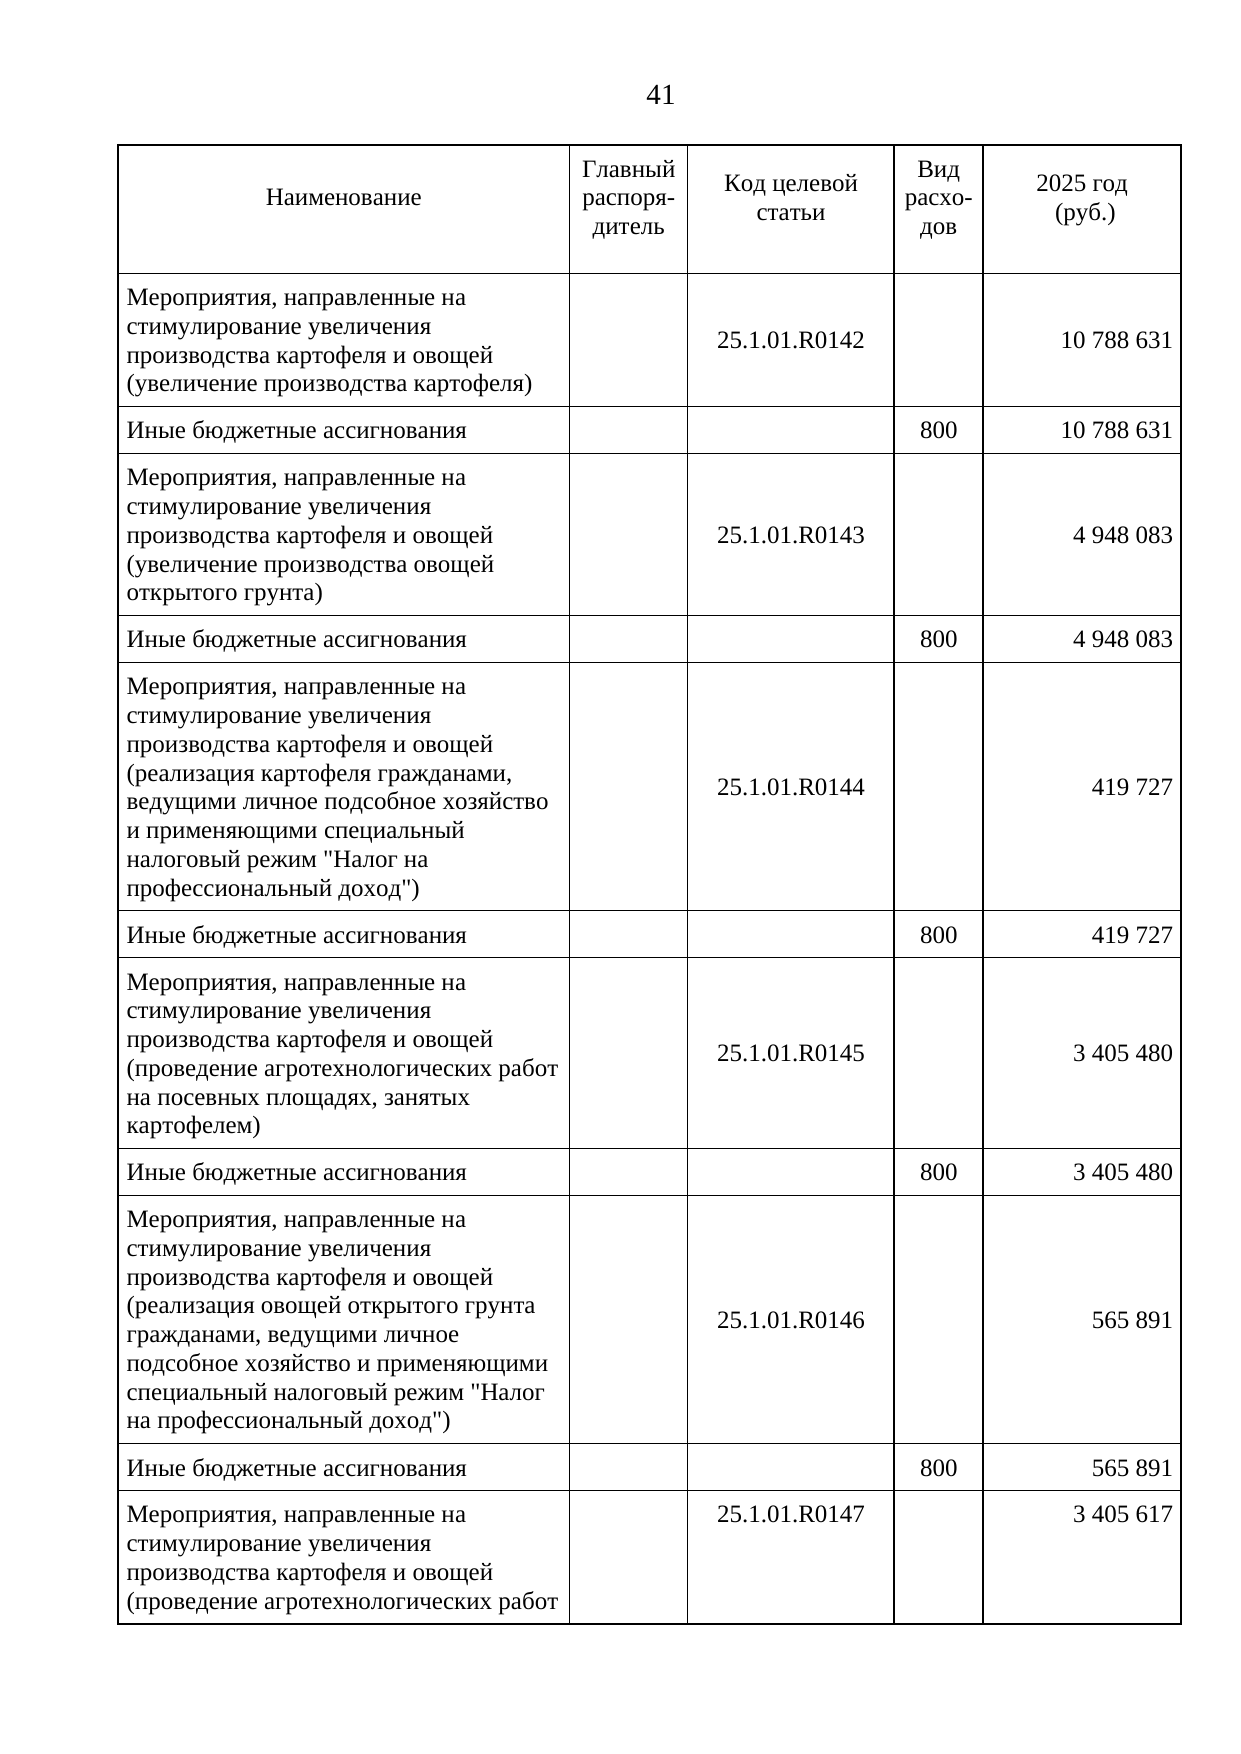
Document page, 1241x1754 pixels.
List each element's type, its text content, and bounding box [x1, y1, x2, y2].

table_cell 10 788 631 [984, 407, 1180, 453]
table_cell Мероприятия, направленные на стимулирование увеличения производства картофеля и овощей (реализация картофеля гражданами, ведущими личное подсобное хозяйство и применяющими специальный налоговый режим "Налог на профессиональный доход") [119, 663, 569, 910]
table_header Вид расхо- дов [895, 146, 982, 272]
table_cell 3 405 617 [984, 1491, 1180, 1623]
table_cell [570, 1491, 687, 1623]
table_cell [570, 958, 687, 1147]
table_cell [570, 616, 687, 662]
table_cell [895, 1196, 982, 1443]
table_cell Иные бюджетные ассигнования [119, 616, 569, 662]
table_cell 25.1.01.R0146 [688, 1196, 893, 1443]
table_cell [570, 911, 687, 957]
table_cell 800 [895, 1149, 982, 1194]
table_cell 419 727 [984, 663, 1180, 910]
table_cell 800 [895, 616, 982, 662]
table_cell [688, 1149, 893, 1194]
table_cell [688, 911, 893, 957]
table_header Главный распоря-дитель [570, 146, 687, 272]
table_cell Мероприятия, направленные на стимулирование увеличения производства картофеля и овощей (реализация овощей открытого грунта гражданами, ведущими личное подсобное хозяйство и применяющими специальный налоговый режим "Налог на профессиональный доход") [119, 1196, 569, 1443]
table_cell 25.1.01.R0142 [688, 274, 893, 406]
table_cell [570, 274, 687, 406]
table_cell [688, 616, 893, 662]
table_cell Мероприятия, направленные на стимулирование увеличения производства картофеля и овощей (проведение агротехнологических работ на посевных площадях, занятых картофелем) [119, 958, 569, 1147]
table_cell Иные бюджетные ассигнования [119, 407, 569, 453]
table_cell [895, 1491, 982, 1623]
table_cell Мероприятия, направленные на стимулирование увеличения производства картофеля и овощей (увеличение производства овощей открытого грунта) [119, 454, 569, 614]
table_cell [570, 454, 687, 614]
table_cell 25.1.01.R0147 [688, 1491, 893, 1623]
table_cell [570, 663, 687, 910]
table_cell 4 948 083 [984, 616, 1180, 662]
table_cell [570, 1149, 687, 1194]
table_cell Иные бюджетные ассигнования [119, 911, 569, 957]
table_cell 565 891 [984, 1196, 1180, 1443]
table_cell 800 [895, 911, 982, 957]
table_cell 25.1.01.R0143 [688, 454, 893, 614]
table_cell [895, 663, 982, 910]
table_cell [570, 1444, 687, 1490]
table_cell [895, 454, 982, 614]
table_header 2025 год (руб.) [984, 146, 1180, 272]
table_cell 565 891 [984, 1444, 1180, 1490]
table_cell 800 [895, 407, 982, 453]
table_cell [895, 274, 982, 406]
table_cell [688, 407, 893, 453]
table_cell Иные бюджетные ассигнования [119, 1149, 569, 1194]
table_cell [895, 958, 982, 1147]
table_cell Иные бюджетные ассигнования [119, 1444, 569, 1490]
table_cell 25.1.01.R0144 [688, 663, 893, 910]
table_cell 25.1.01.R0145 [688, 958, 893, 1147]
table_header Наименование [119, 146, 569, 272]
table_cell [688, 1444, 893, 1490]
table_cell Мероприятия, направленные на стимулирование увеличения производства картофеля и овощей (увеличение производства картофеля) [119, 274, 569, 406]
table_cell 3 405 480 [984, 1149, 1180, 1194]
table_cell 800 [895, 1444, 982, 1490]
table_cell [570, 1196, 687, 1443]
table_cell 4 948 083 [984, 454, 1180, 614]
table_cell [119, 1491, 569, 1623]
table_cell 3 405 480 [984, 958, 1180, 1147]
table_cell 419 727 [984, 911, 1180, 957]
table_cell [570, 407, 687, 453]
table_header Код целевой статьи [688, 146, 893, 272]
table_cell 10 788 631 [984, 274, 1180, 406]
